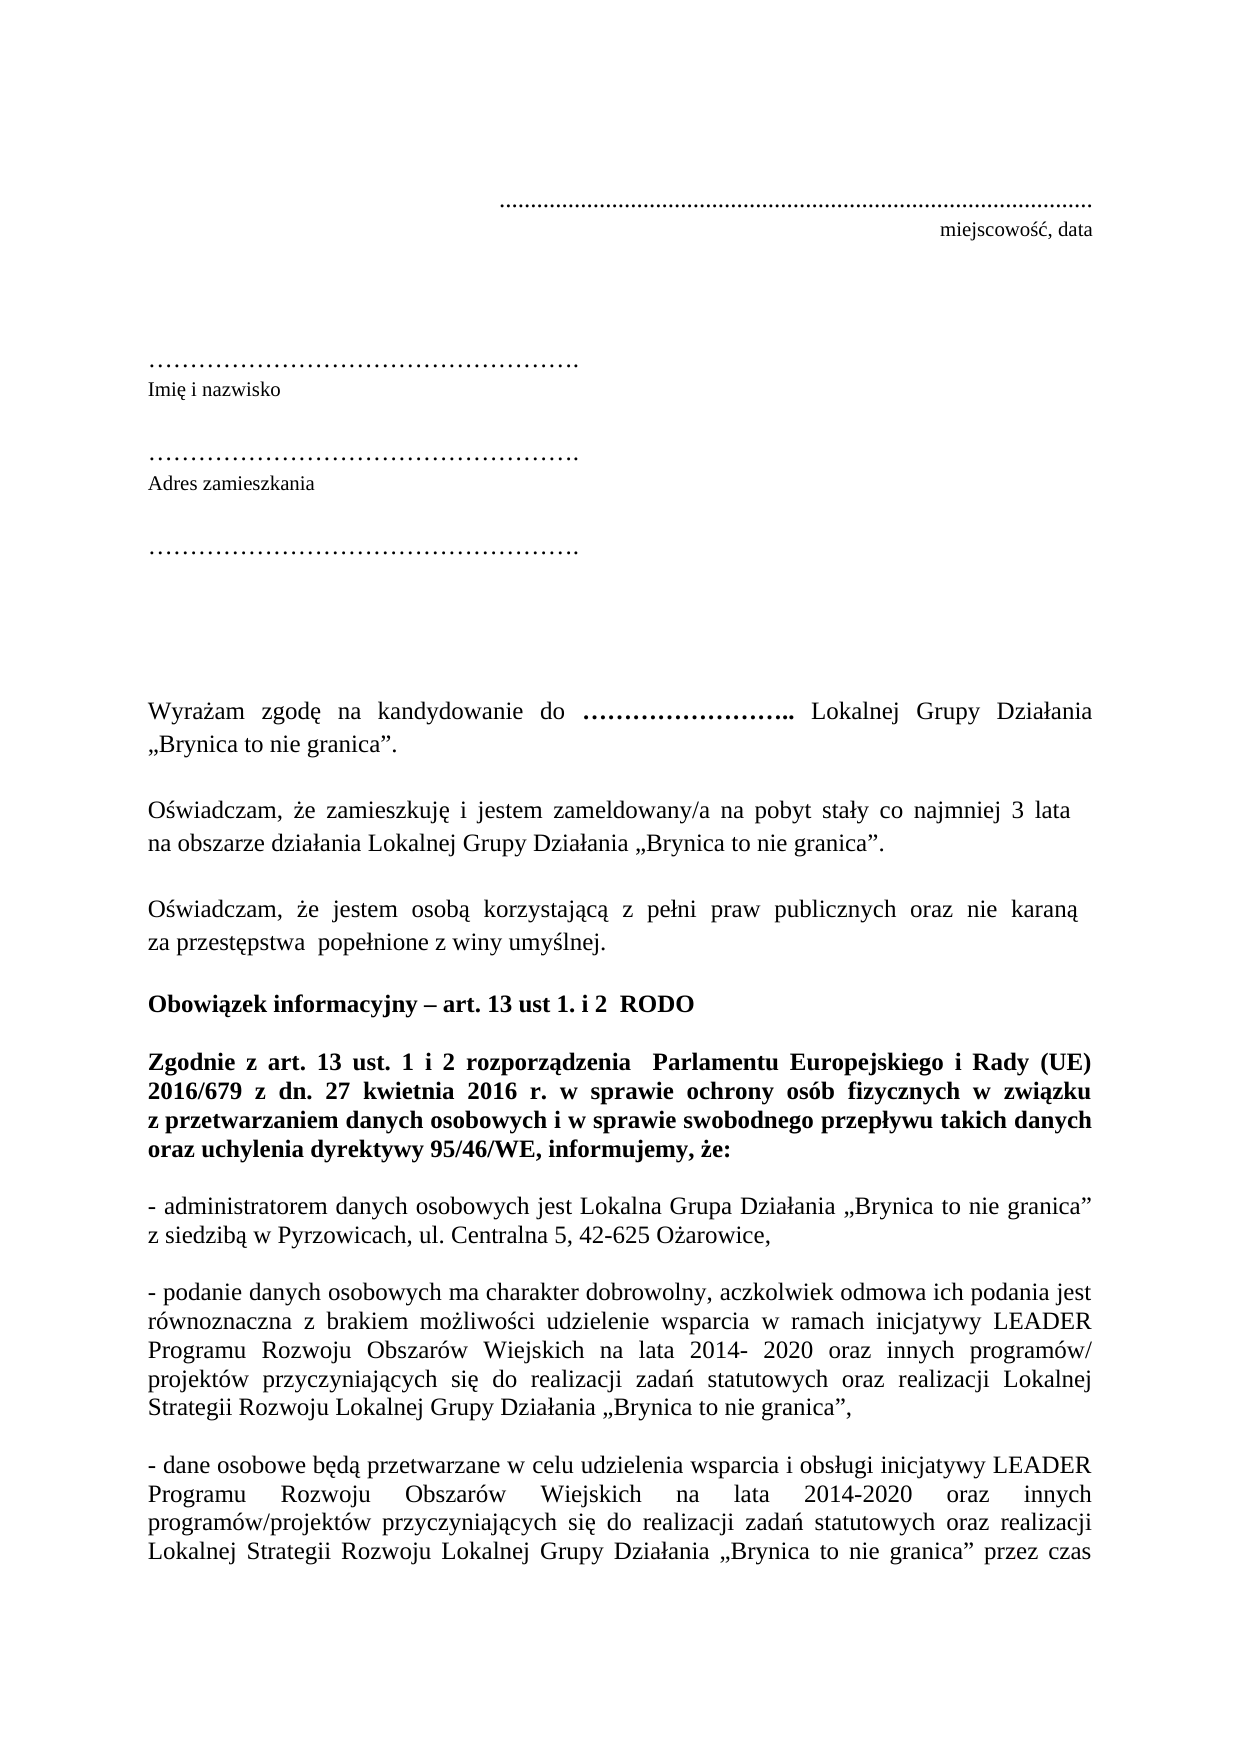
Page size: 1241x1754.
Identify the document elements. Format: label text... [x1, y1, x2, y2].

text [148, 1450, 1093, 1565]
text Adres zamieszkania [148, 471, 1093, 494]
text - administratorem danych osobowych jest Lokalna Grupa Działania „Brynica to nie granica” z siedzibą w Pyrzowicach, ul. Centralna 5, 42-625 Ożarowice, [148, 1191, 1093, 1249]
text Obowiązek informacyjny – art. 13 ust 1. i 2 RODO [148, 989, 1093, 1018]
text ……………………………………………. [148, 531, 1093, 560]
text ……………………………………………. [148, 437, 1093, 466]
text Zgodnie z art. 13 ust. 1 i 2 rozporządzenia Parlamentu Europejskiego i Rady (UE) 2016/679 z dn. 27 kwietnia 2016 r. w sprawie ochrony osób fizycznych w związku z przetwarzaniem danych osobowych i w sprawie swobodnego przepływu takich danych oraz uchylenia dyrektywy 95/46/WE, informujemy, że: [148, 1047, 1093, 1162]
text Oświadczam, że jestem osobą korzystającą z pełni praw publicznych oraz nie karaną za przestępstwa popełnione z winy umyślnej. [148, 894, 1093, 956]
text miejscowość, data [148, 217, 1093, 241]
text - podanie danych osobowych ma charakter dobrowolny, aczkolwiek odmowa ich podania jest równoznaczna z brakiem możliwości udzielenie wsparcia w ramach inicjatywy LEADER Programu Rozwoju Obszarów Wiejskich na lata 2014- 2020 oraz innych programów/ projektów przyczyniających się do realizacji zadań statutowych oraz realizacji Lokalnej Strategii Rozwoju Lokalnej Grupy Działania „Brynica to nie granica”, [148, 1277, 1093, 1421]
text ............................................................................................... [148, 184, 1093, 213]
text Imię i nazwisko [148, 377, 1093, 401]
text Oświadczam, że zamieszkuję i jestem zameldowany/a na pobyt stały co najmniej 3 lata na obszarze działania Lokalnej Grupy Działania „Brynica to nie granica”. [148, 795, 1093, 857]
text ……………………………………………. [148, 344, 1093, 373]
text Wyrażam zgodę na kandydowanie do …………………….. Lokalnej Grupy Działania „Brynica to nie granica”. [148, 696, 1093, 758]
